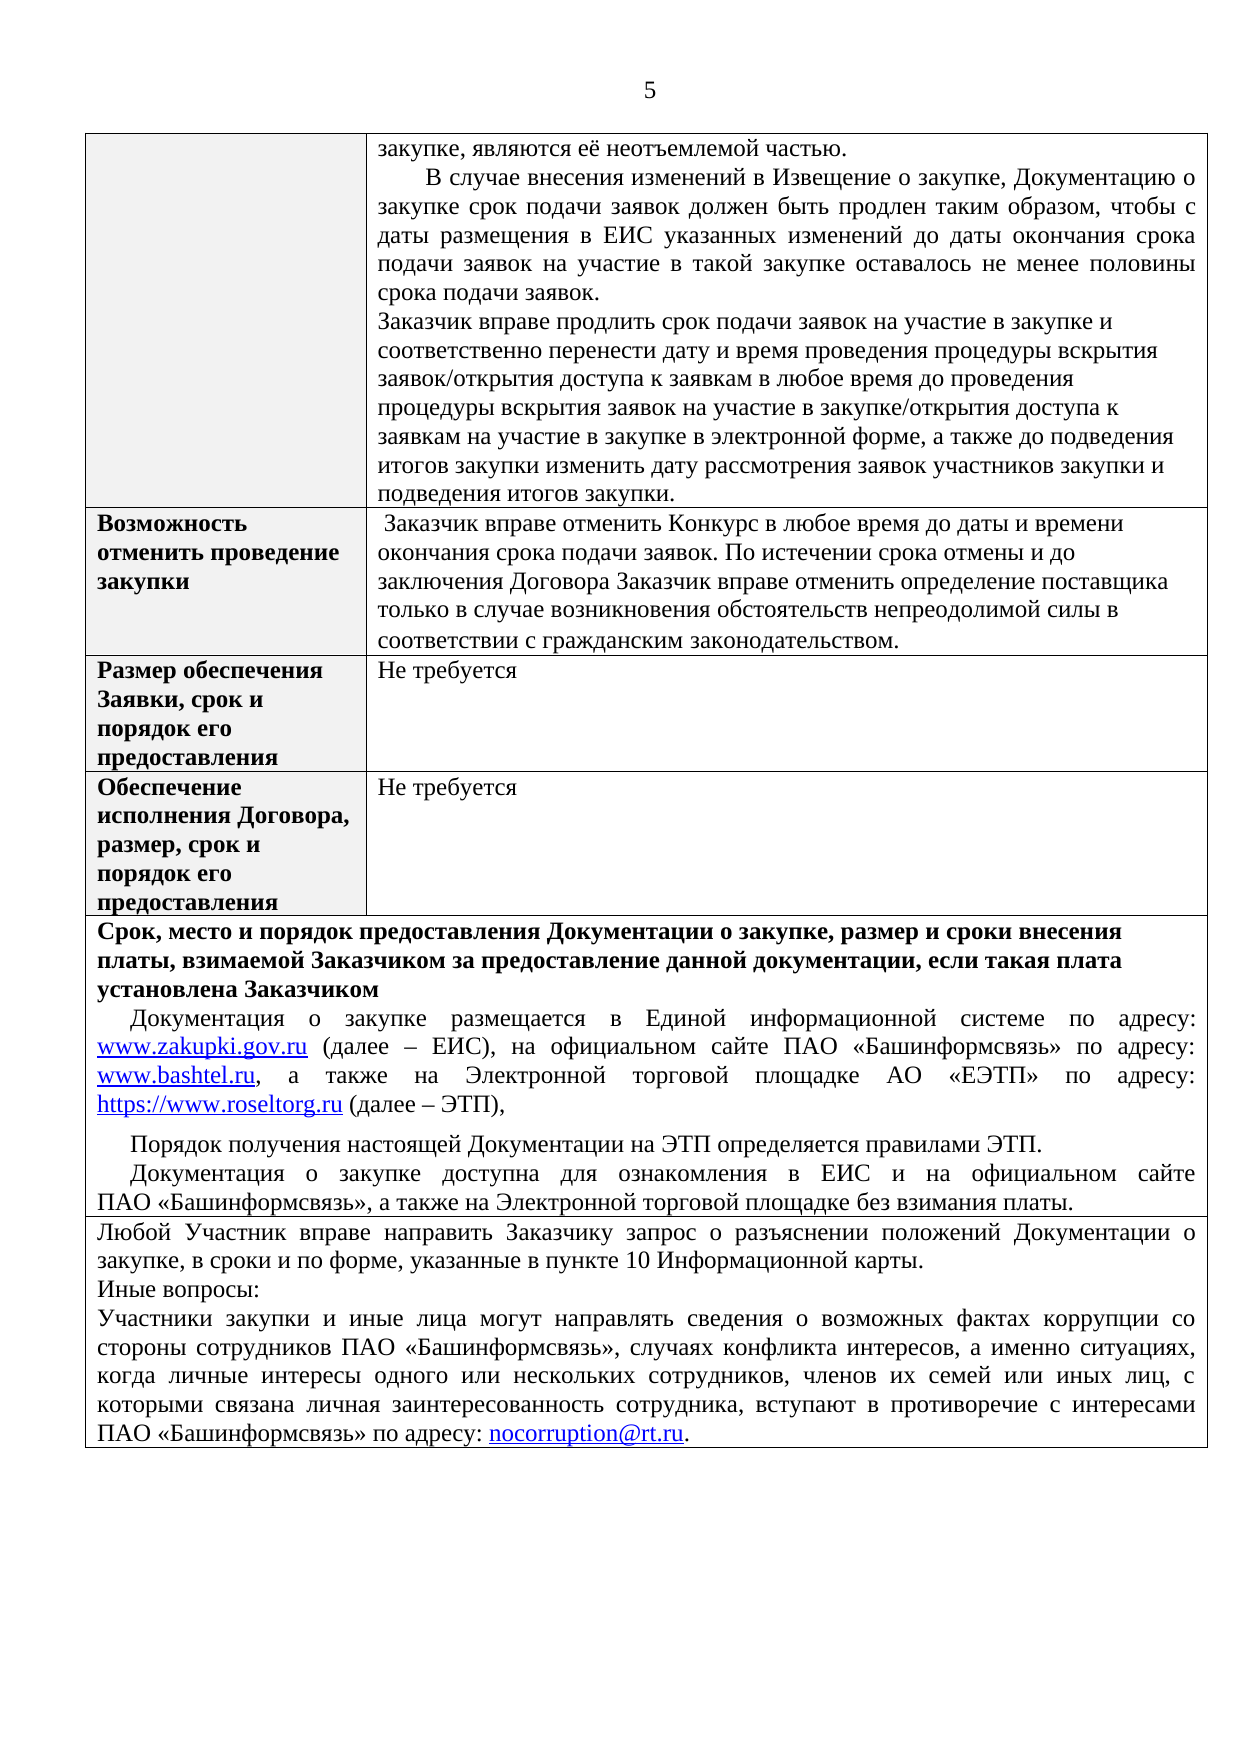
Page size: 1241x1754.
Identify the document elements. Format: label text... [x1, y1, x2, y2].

table_cell Размер обеспечения Заявки, срок и порядок его предоставления [86, 656, 366, 771]
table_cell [86, 134, 366, 507]
table_cell Обеспечение исполнения Договора, размер, срок и порядок его предоставления [86, 772, 366, 915]
table_cell Не требуется [367, 772, 1207, 915]
table_cell Срок, место и порядок предоставления Документации о закупке, размер и сроки внесения платы, взимаемой Заказчиком за предоставление данной документации, если такая плата установлена Заказчиком Документация о закупке размещается в Единой информационной системе по адресу: www.zakupki.gov.ru (далее – ЕИС), на официальном сайте ПАО «Башинформсвязь» по адресу: www.bashtel.ru, а также на Электронной торговой площадке АО «ЕЭТП» по адресу: https://www.roseltorg.ru (далее – ЭТП), Порядок получения настоящей Документации на ЭТП определяется правилами ЭТП. Документация о закупке доступна для ознакомления в ЕИС и на официальном сайте ПАО «Башинформсвязь», а также на Электронной торговой площадке без взимания платы. [86, 916, 1207, 1216]
table_cell Возможность отменить проведение закупки [86, 508, 366, 654]
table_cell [367, 134, 1207, 507]
table_cell Заказчик вправе отменить Конкурс в любое время до даты и времени окончания срока подачи заявок. По истечении срока отмены и до заключения Договора Заказчик вправе отменить определение поставщика только в случае возникновения обстоятельств непреодолимой силы в соответствии с гражданским законодательством. [367, 508, 1207, 654]
table_cell Любой Участник вправе направить Заказчику запрос о разъяснении положений Документации о закупке, в сроки и по форме, указанные в пункте 10 Информационной карты. Иные вопросы: Участники закупки и иные лица могут направлять сведения о возможных фактах коррупции со стороны сотрудников ПАО «Башинформсвязь», случаях конфликта интересов, а именно ситуациях, когда личные интересы одного или нескольких сотрудников, членов их семей или иных лиц, с которыми связана личная заинтересованность сотрудника, вступают в противоречие с интересами ПАО «Башинформсвязь» по адресу: nocorruption@rt.ru. [86, 1217, 1207, 1447]
table_cell Не требуется [367, 656, 1207, 771]
